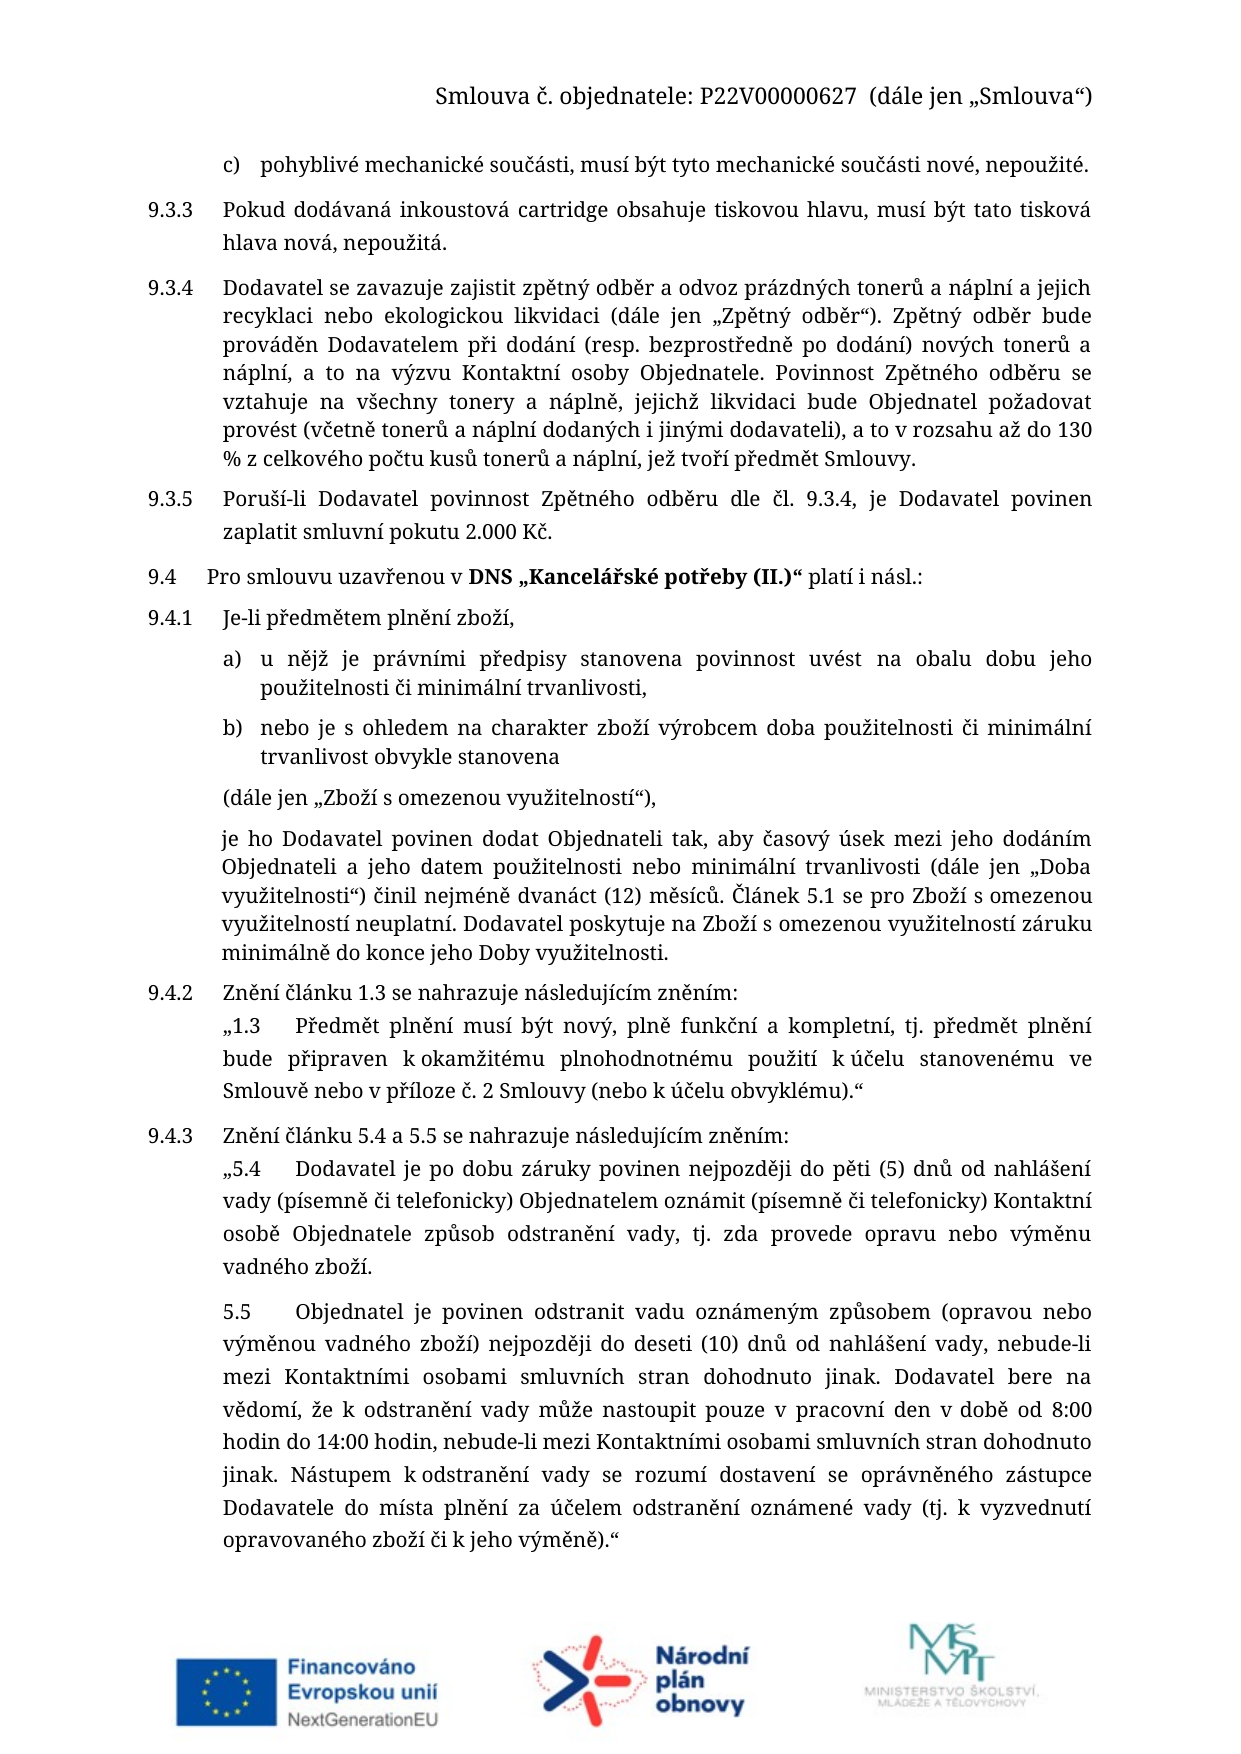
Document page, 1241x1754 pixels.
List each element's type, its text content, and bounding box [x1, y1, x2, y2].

list nebo je s ohledem na charakter zboží výrobcem doba použitelnosti či minimální trvanlivost obvykle stanovena [223, 713, 1093, 770]
list Je-li předmětem plnění zboží, [148, 603, 1093, 632]
picture [147, 1577, 1093, 1754]
list Znění článku 1.3 se nahrazuje následujícím zněním: [148, 978, 1093, 1007]
list Pro smlouvu uzavřenou v DNS „Kancelářské potřeby (II.)“ platí i násl.: [148, 562, 1093, 591]
list u nějž je právními předpisy stanovena povinnost uvést na obalu dobu jeho použitelnosti či minimální trvanlivosti, [223, 644, 1093, 701]
list 5.5 Objednatel je povinen odstranit vadu oznámeným způsobem (opravou nebo výměnou vadného zboží) nejpozději do deseti (10) dnů od nahlášení vady, nebude-li mezi Kontaktními osobami smluvních stran dohodnuto jinak. Dodavatel bere na vědomí, že k odstranění vady může nastoupit pouze v pracovní den v době od 8:00 hodin do 14:00 hodin, nebude-li mezi Kontaktními osobami smluvních stran dohodnuto jinak. Nástupem k odstranění vady se rozumí dostavení se oprávněného zástupce Dodavatele do místa plnění za účelem odstranění oznámené vady (tj. k vyzvednutí opravovaného zboží či k jeho výměně).“ [223, 1297, 1093, 1554]
text je ho Dodavatel povinen dodat Objednateli tak, aby časový úsek mezi jeho dodáním Objednateli a jeho datem použitelnosti nebo minimální trvanlivosti (dále jen „Doba využitelnosti“) činil nejméně dvanáct (12) měsíců. Článek 5.1 se pro Zboží s omezenou využitelností neuplatní. Dodavatel poskytuje na Zboží s omezenou využitelností záruku minimálně do konce jeho Doby využitelnosti. [221, 824, 1093, 966]
list Pokud dodávaná inkoustová cartridge obsahuje tiskovou hlavu, musí být tato tisková hlava nová, nepoužitá. [148, 195, 1093, 256]
list Znění článku 5.4 a 5.5 se nahrazuje následujícím zněním: [148, 1121, 1093, 1150]
list Dodavatel se zavazuje zajistit zpětný odběr a odvoz prázdných tonerů a náplní a jejich recyklaci nebo ekologickou likvidaci (dále jen „Zpětný odběr“). Zpětný odběr bude prováděn Dodavatelem při dodání (resp. bezprostředně po dodání) nových tonerů a náplní, a to na výzvu Kontaktní osoby Objednatele. Povinnost Zpětného odběru se vztahuje na všechny tonery a náplně, jejichž likvidaci bude Objednatel požadovat provést (včetně tonerů a náplní dodaných i jinými dodavateli), a to v rozsahu až do 130 % z celkového počtu kusů tonerů a náplní, jež tvoří předmět Smlouvy. [148, 273, 1093, 472]
list „1.3 Předmět plnění musí být nový, plně funkční a kompletní, tj. předmět plnění bude připraven k okamžitému plnohodnotnému použití k účelu stanovenému ve Smlouvě nebo v příloze č. 2 Smlouvy (nebo k účelu obvyklému).“ [223, 1011, 1093, 1105]
list „5.4 Dodavatel je po dobu záruky povinen nejpozději do pěti (5) dnů od nahlášení vady (písemně či telefonicky) Objednatelem oznámit (písemně či telefonicky) Kontaktní osobě Objednatele způsob odstranění vady, tj. zda provede opravu nebo výměnu vadného zboží. [223, 1154, 1093, 1280]
text (dále jen „Zboží s omezenou využitelností“), [223, 783, 1093, 811]
list Poruší-li Dodavatel povinnost Zpětného odběru dle čl. 9.3.4, je Dodavatel povinen zaplatit smluvní pokutu 2.000 Kč. [148, 484, 1093, 546]
list pohyblivé mechanické součásti, musí být tyto mechanické součásti nové, nepoužité. [223, 150, 1093, 179]
